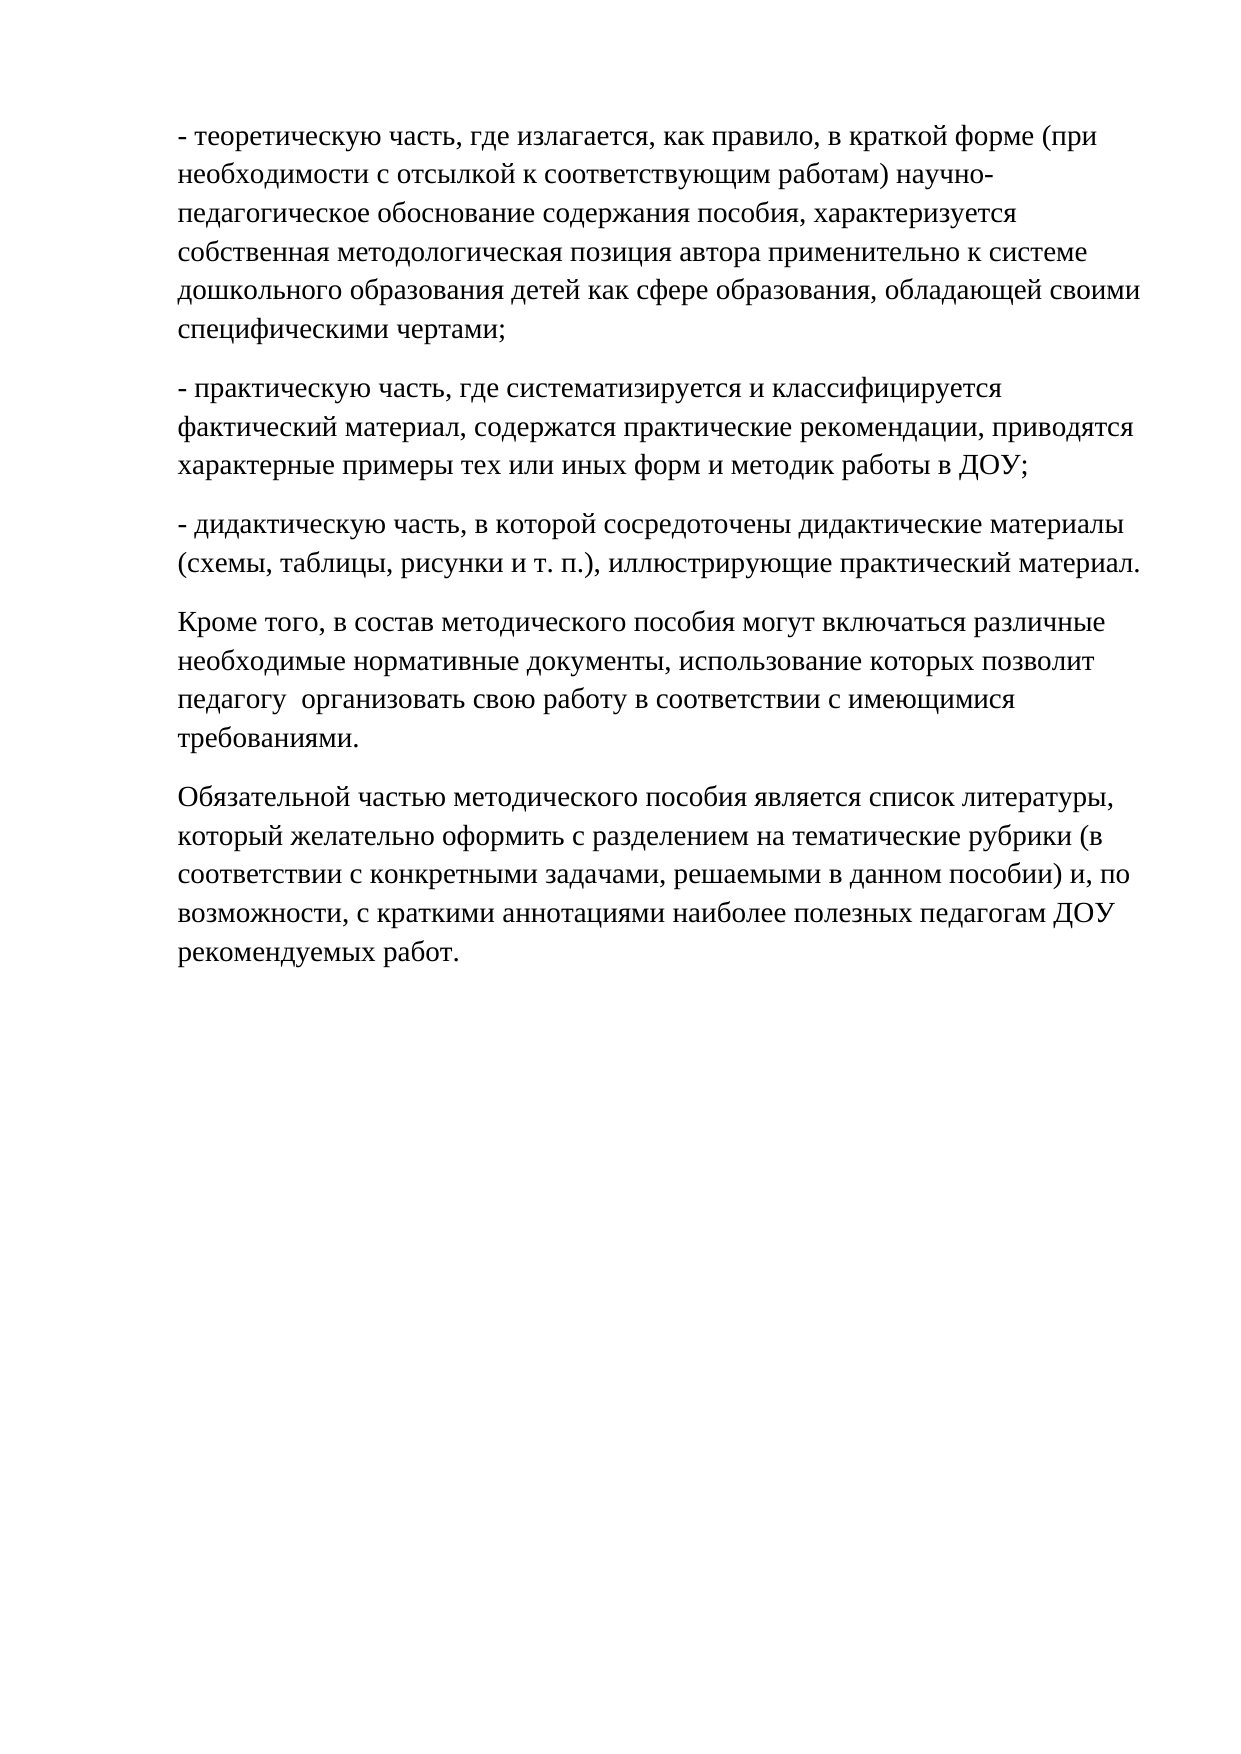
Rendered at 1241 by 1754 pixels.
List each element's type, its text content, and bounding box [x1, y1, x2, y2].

text - теоретическую часть, где излагается, как правило, в краткой форме (при необходимости с отсылкой к соответствующим работам) научно-педагогическое обоснование содержания пособия, характеризуется собственная методологическая позиция автора применительно к системе дошкольного образования детей как сфере образования, обладающей своими специфическими чертами; [177, 118, 1152, 344]
text - дидактическую часть, в которой сосредоточены дидактические материалы (схемы, таблицы, рисунки и т. п.), иллюстрирующие практический материал. [177, 507, 1152, 579]
text - практическую часть, где систематизируется и классифицируется фактический материал, содержатся практические рекомендации, приводятся характерные примеры тех или иных форм и методик работы в ДОУ; [177, 370, 1152, 481]
text Кроме того, в состав методического пособия могут включаться различные необходимые нормативные документы, использование которых позволит педагогу организовать свою работу в соответствии с имеющимися требованиями. [177, 604, 1152, 754]
text Обязательной частью методического пособия является список литературы, который желательно оформить с разделением на тематические рубрики (в соответствии с конкретными задачами, решаемыми в данном пособии) и, по возможности, с краткими аннотациями наиболее полезных педагогам ДОУ рекомендуемых работ. [177, 779, 1152, 967]
